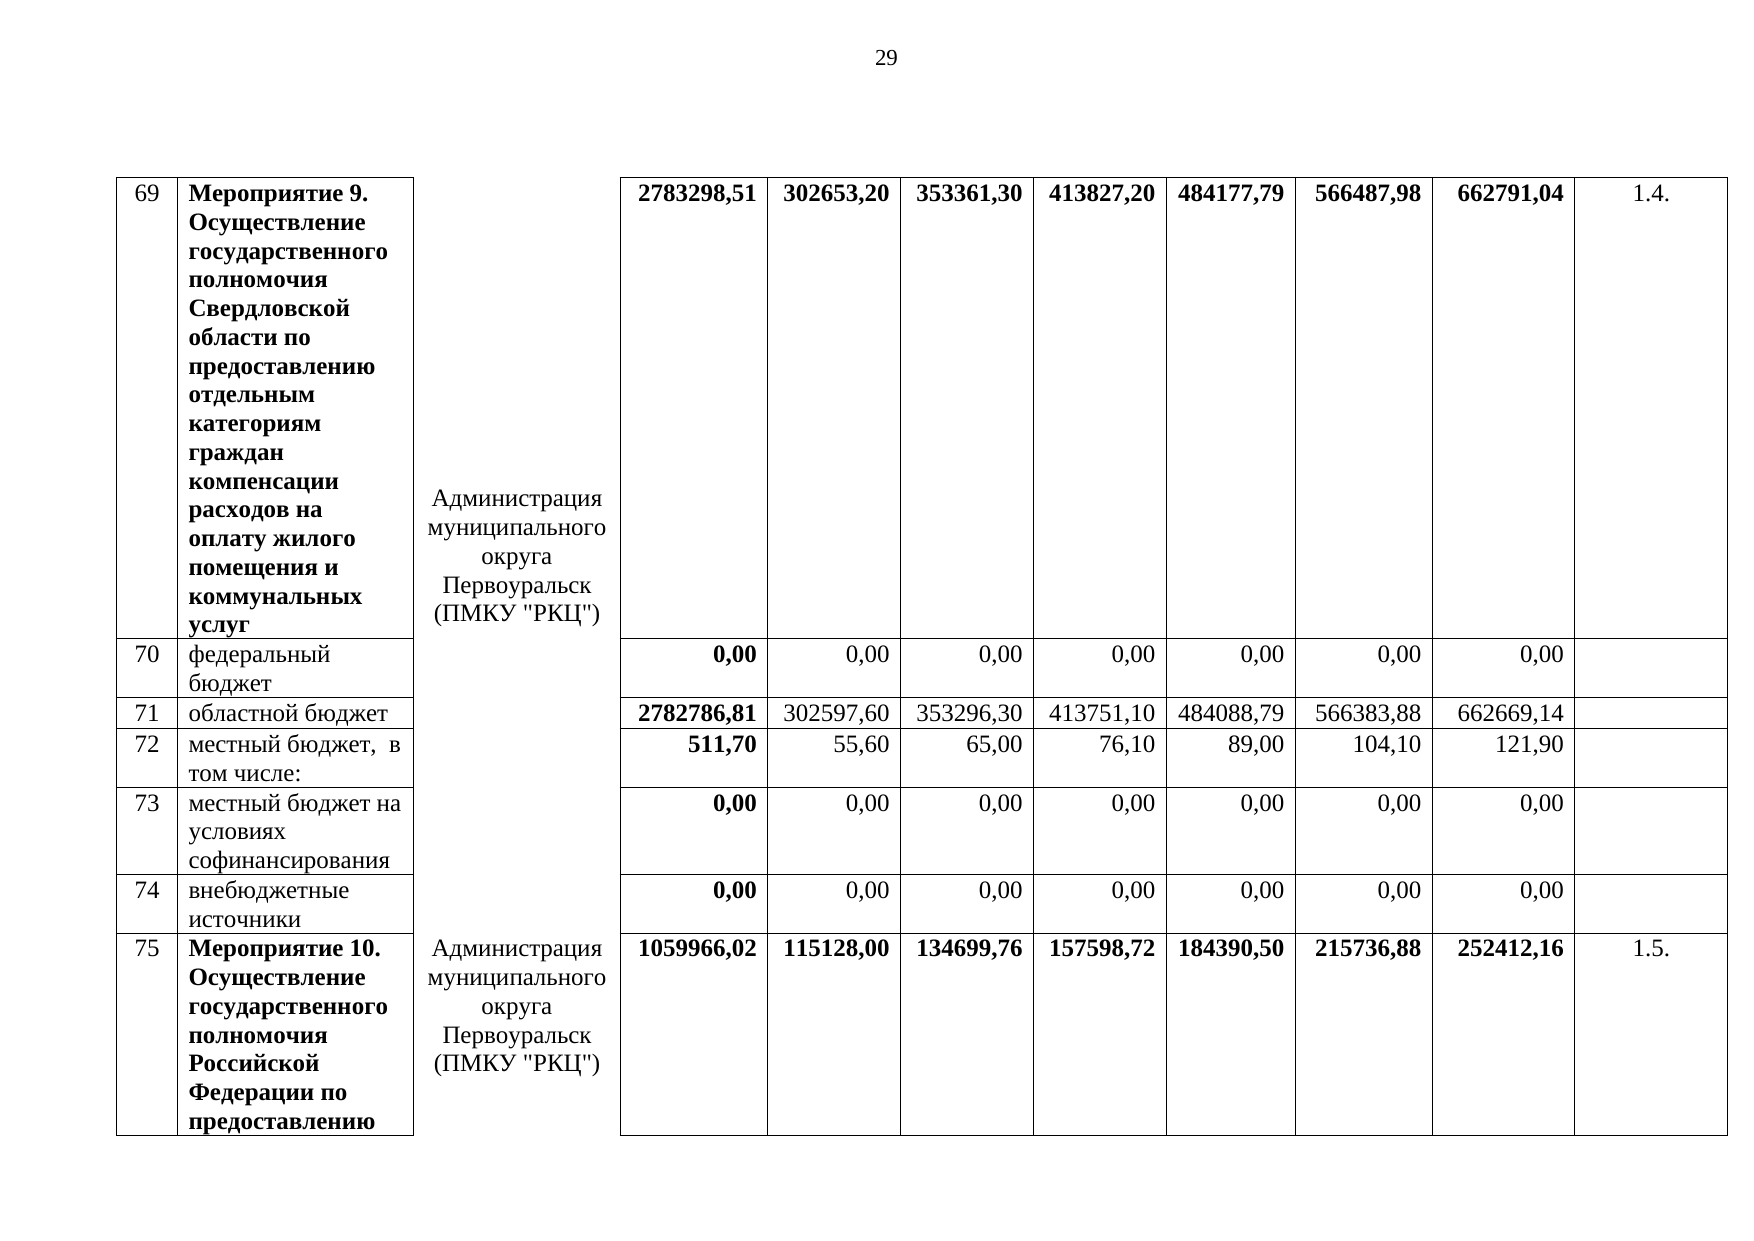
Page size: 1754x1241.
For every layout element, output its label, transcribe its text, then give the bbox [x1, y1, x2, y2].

table_cell 215736,88 [1296, 934, 1432, 1135]
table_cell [414, 177, 620, 932]
table_cell 0,00 [1433, 788, 1574, 874]
table_cell 0,00 [768, 875, 900, 932]
table_cell 55,60 [768, 729, 900, 787]
table_cell Мероприятие 9. Осуществление государственного полномочия Свердловской области по предоставлению отдельным категориям граждан компенсации расходов на оплату жилого помещения и коммунальных услуг [178, 178, 413, 638]
table_cell [1575, 698, 1727, 728]
table_cell 0,00 [1034, 788, 1166, 874]
table_cell федеральный бюджет [178, 639, 413, 697]
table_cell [414, 933, 620, 1135]
table_cell [1575, 875, 1727, 932]
table_cell 0,00 [1034, 639, 1166, 697]
table_cell 0,00 [1167, 875, 1295, 932]
table_cell 0,00 [1167, 639, 1295, 697]
table_cell 115128,00 [768, 934, 900, 1135]
table_cell 484088,79 [1167, 698, 1295, 728]
table_cell 302597,60 [768, 698, 900, 728]
table_cell 413827,20 [1034, 178, 1166, 638]
table_cell 1059966,02 [621, 934, 767, 1135]
table_cell 566383,88 [1296, 698, 1432, 728]
table_cell 0,00 [1296, 639, 1432, 697]
table_cell 511,70 [621, 729, 767, 787]
table_cell 69 [117, 178, 177, 638]
table_cell 71 [117, 698, 177, 728]
table_cell 75 [117, 934, 177, 1135]
table_cell 121,90 [1433, 729, 1574, 787]
table_cell 662791,04 [1433, 178, 1574, 638]
table_cell 104,10 [1296, 729, 1432, 787]
table_cell 70 [117, 639, 177, 697]
table_cell 134699,76 [901, 934, 1033, 1135]
table_cell 413751,10 [1034, 698, 1166, 728]
table_cell 0,00 [1433, 875, 1574, 932]
table_cell 0,00 [1296, 788, 1432, 874]
table_cell 484177,79 [1167, 178, 1295, 638]
table_cell 302653,20 [768, 178, 900, 638]
table_cell [1575, 729, 1727, 787]
table_cell 252412,16 [1433, 934, 1574, 1135]
table_cell местный бюджет на условиях софинансирования [178, 788, 413, 874]
table_cell внебюджетные источники [178, 875, 413, 932]
table_cell 74 [117, 875, 177, 932]
table_cell 1.5. [1575, 934, 1727, 1135]
table_cell 0,00 [901, 639, 1033, 697]
table_cell 1.4. [1575, 178, 1727, 638]
table_cell [1575, 639, 1727, 697]
table_cell 2783298,51 [621, 178, 767, 638]
table_cell 0,00 [621, 875, 767, 932]
table_cell 0,00 [901, 875, 1033, 932]
table_cell 0,00 [1167, 788, 1295, 874]
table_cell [178, 934, 413, 1135]
table_cell 65,00 [901, 729, 1033, 787]
table_cell 0,00 [768, 788, 900, 874]
table_cell 0,00 [621, 639, 767, 697]
table_cell областной бюджет [178, 698, 413, 728]
table_cell 353296,30 [901, 698, 1033, 728]
table_cell 184390,50 [1167, 934, 1295, 1135]
table_cell 0,00 [768, 639, 900, 697]
table_cell 0,00 [1433, 639, 1574, 697]
table_cell 353361,30 [901, 178, 1033, 638]
table_cell местный бюджет, в том числе: [178, 729, 413, 787]
table_cell [1575, 788, 1727, 874]
table_cell 662669,14 [1433, 698, 1574, 728]
table_cell 72 [117, 729, 177, 787]
table_cell 73 [117, 788, 177, 874]
table_cell 566487,98 [1296, 178, 1432, 638]
table_cell 157598,72 [1034, 934, 1166, 1135]
table_cell 89,00 [1167, 729, 1295, 787]
table_cell 2782786,81 [621, 698, 767, 728]
table_cell 0,00 [621, 788, 767, 874]
table_cell 0,00 [901, 788, 1033, 874]
table_cell 76,10 [1034, 729, 1166, 787]
table_cell 0,00 [1296, 875, 1432, 932]
table_cell 0,00 [1034, 875, 1166, 932]
